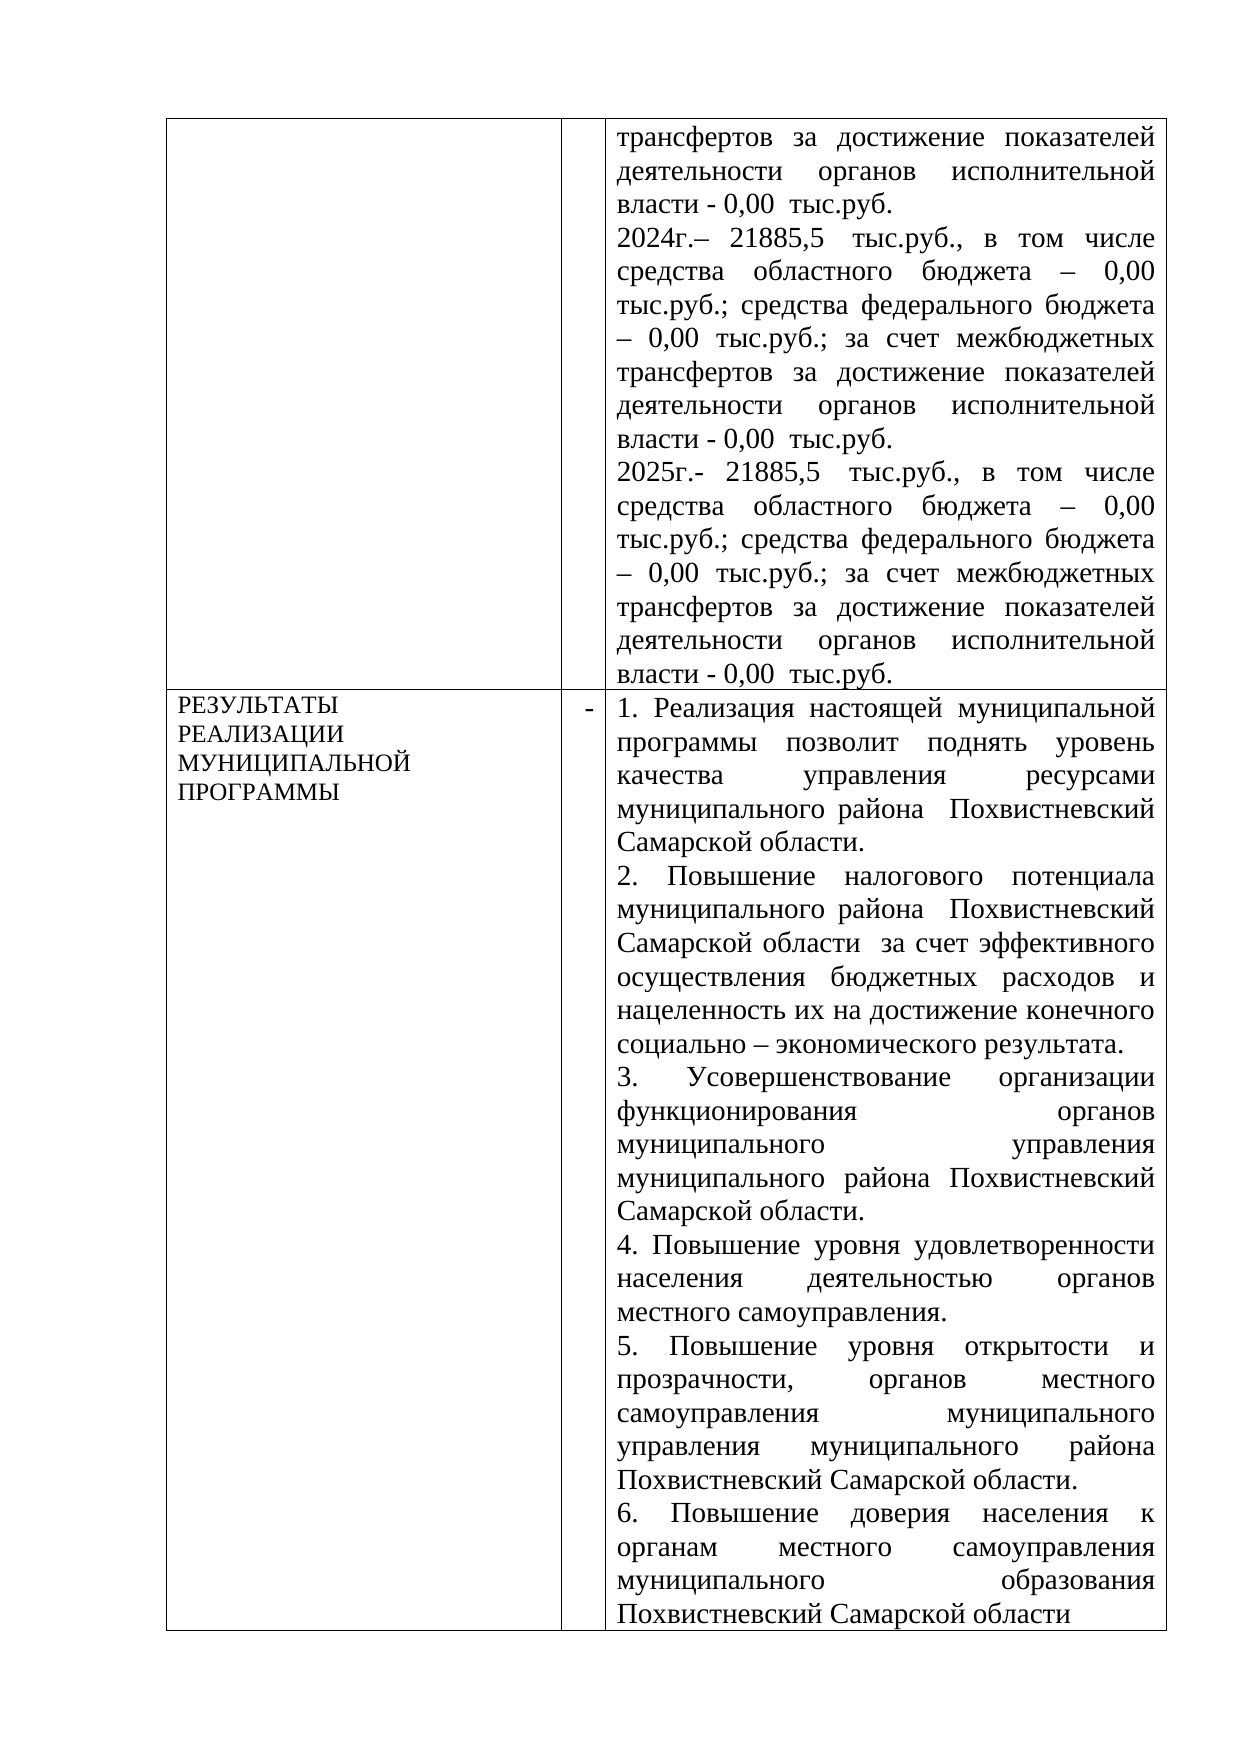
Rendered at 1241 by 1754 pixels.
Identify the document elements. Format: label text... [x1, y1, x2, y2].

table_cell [167, 119, 561, 689]
table_cell 1. Реализация настоящей муниципальной программы позволит поднять уровень качества управления ресурсами муниципального района Похвистневский Самарской области. 2. Повышение налогового потенциала муниципального района Похвистневский Самарской области за счет эффективного осуществления бюджетных расходов и нацеленность их на достижение конечного социально – экономического результата. 3. Усовершенствование организации функционирования органов муниципального управления муниципального района Похвистневский Самарской области. 4. Повышение уровня удовлетворенности населения деятельностью органов местного самоуправления. 5. Повышение уровня открытости и прозрачности, органов местного самоуправления муниципального управления муниципального района Похвистневский Самарской области. 6. Повышение доверия населения к органам местного самоуправления муниципального образования Похвистневский Самарской области [606, 690, 1166, 1629]
table_cell - [562, 690, 605, 1629]
table_cell - [562, 119, 605, 689]
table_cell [606, 119, 1166, 689]
table_cell РЕЗУЛЬТАТЫ РЕАЛИЗАЦИИ МУНИЦИПАЛЬНОЙ ПРОГРАММЫ [167, 690, 561, 1629]
